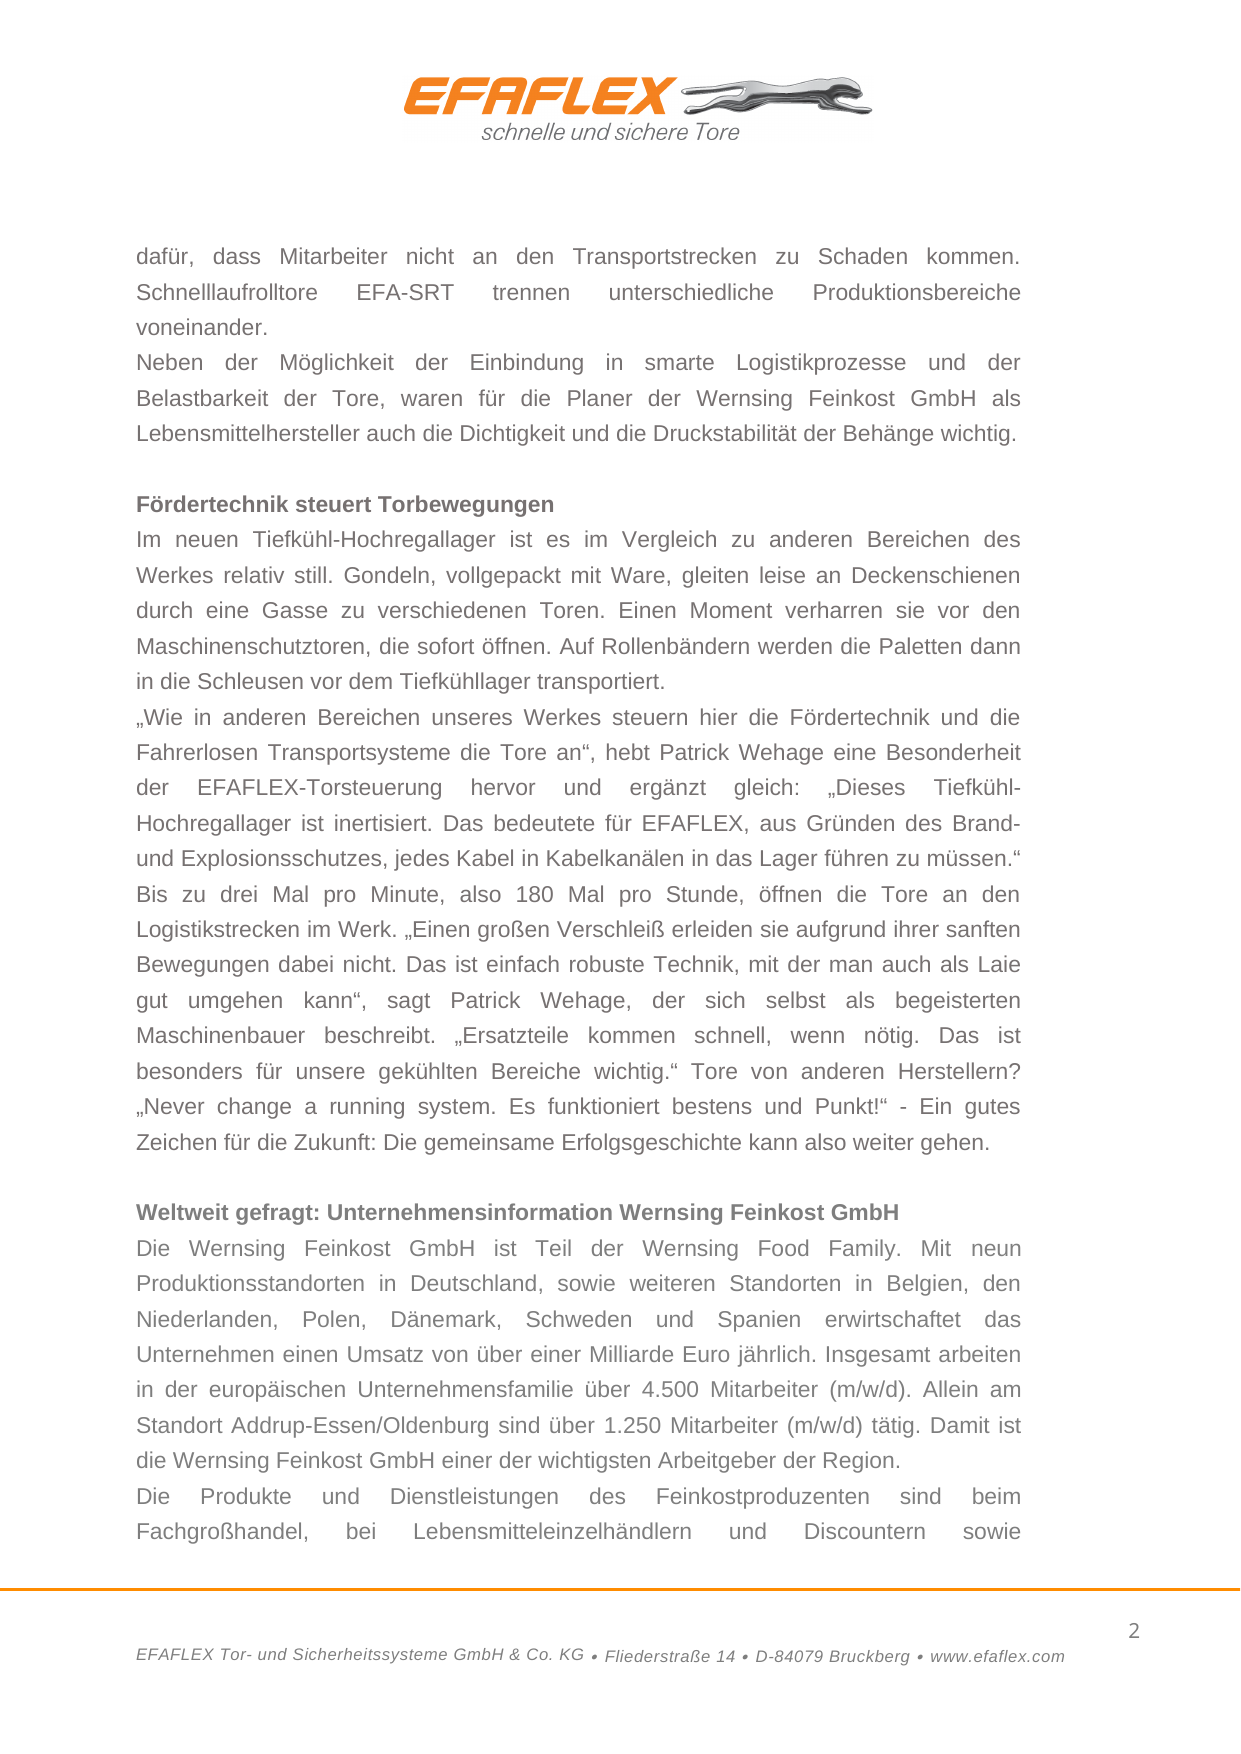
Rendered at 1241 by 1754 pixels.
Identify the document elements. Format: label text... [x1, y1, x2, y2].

picture [401, 75, 874, 143]
text Weltweit gefragt: Unternehmensinformation Wernsing Feinkost GmbH [136, 1192, 1022, 1228]
text Die Wernsing Feinkost GmbH ist Teil der Wernsing Food Family. Mit neun Produktionsstandorten in Deutschland, sowie weiteren Standorten in Belgien, den Niederlanden, Polen, Dänemark, Schweden und Spanien erwirtschaftet das Unternehmen einen Umsatz von über einer Milliarde Euro jährlich. Insgesamt arbeiten in der europäischen Unternehmensfamilie über 4.500 Mitarbeiter (m/w/d). Allein am Standort Addrup-Essen/Oldenburg sind über 1.250 Mitarbeiter (m/w/d) tätig. Damit ist die Wernsing Feinkost GmbH einer der wichtigsten Arbeitgeber der Region. [136, 1228, 1022, 1476]
text Fördertechnik steuert Torbewegungen [136, 484, 1022, 519]
text Im neuen Tiefkühl-Hochregallager ist es im Vergleich zu anderen Bereichen des Werkes relativ still. Gondeln, vollgepackt mit Ware, gleiten leise an Deckenschienen durch eine Gasse zu verschiedenen Toren. Einen Moment verharren sie vor den Maschinenschutztoren, die sofort öffnen. Auf Rollenbändern werden die Paletten dann in die Schleusen vor dem Tiefkühllager transportiert. „Wie in anderen Bereichen unseres Werkes steuern hier die Fördertechnik und die Fahrerlosen Transportsysteme die Tore an“, hebt Patrick Wehage eine Besonderheit der EFAFLEX-Torsteuerung hervor und ergänzt gleich: „Dieses Tiefkühl-Hochregallager ist inertisiert. Das bedeutete für EFAFLEX, aus Gründen des Brand- und Explosionsschutzes, jedes Kabel in Kabelkanälen in das Lager führen zu müssen.“ Bis zu drei Mal pro Minute, also 180 Mal pro Stunde, öffnen die Tore an den Logistikstrecken im Werk. „Einen großen Verschleiß erleiden sie aufgrund ihrer sanften Bewegungen dabei nicht. Das ist einfach robuste Technik, mit der man auch als Laie gut umgehen kann“, sagt Patrick Wehage, der sich selbst als begeisterten Maschinenbauer beschreibt. „Ersatzteile kommen schnell, wenn nötig. Das ist besonders für unsere gekühlten Bereiche wichtig.“ Tore von anderen Herstellern? „Never change a running system. Es funktioniert bestens und Punkt!“ - Ein gutes Zeichen für die Zukunft: Die gemeinsame Erfolgsgeschichte kann also weiter gehen. [136, 519, 1022, 1157]
